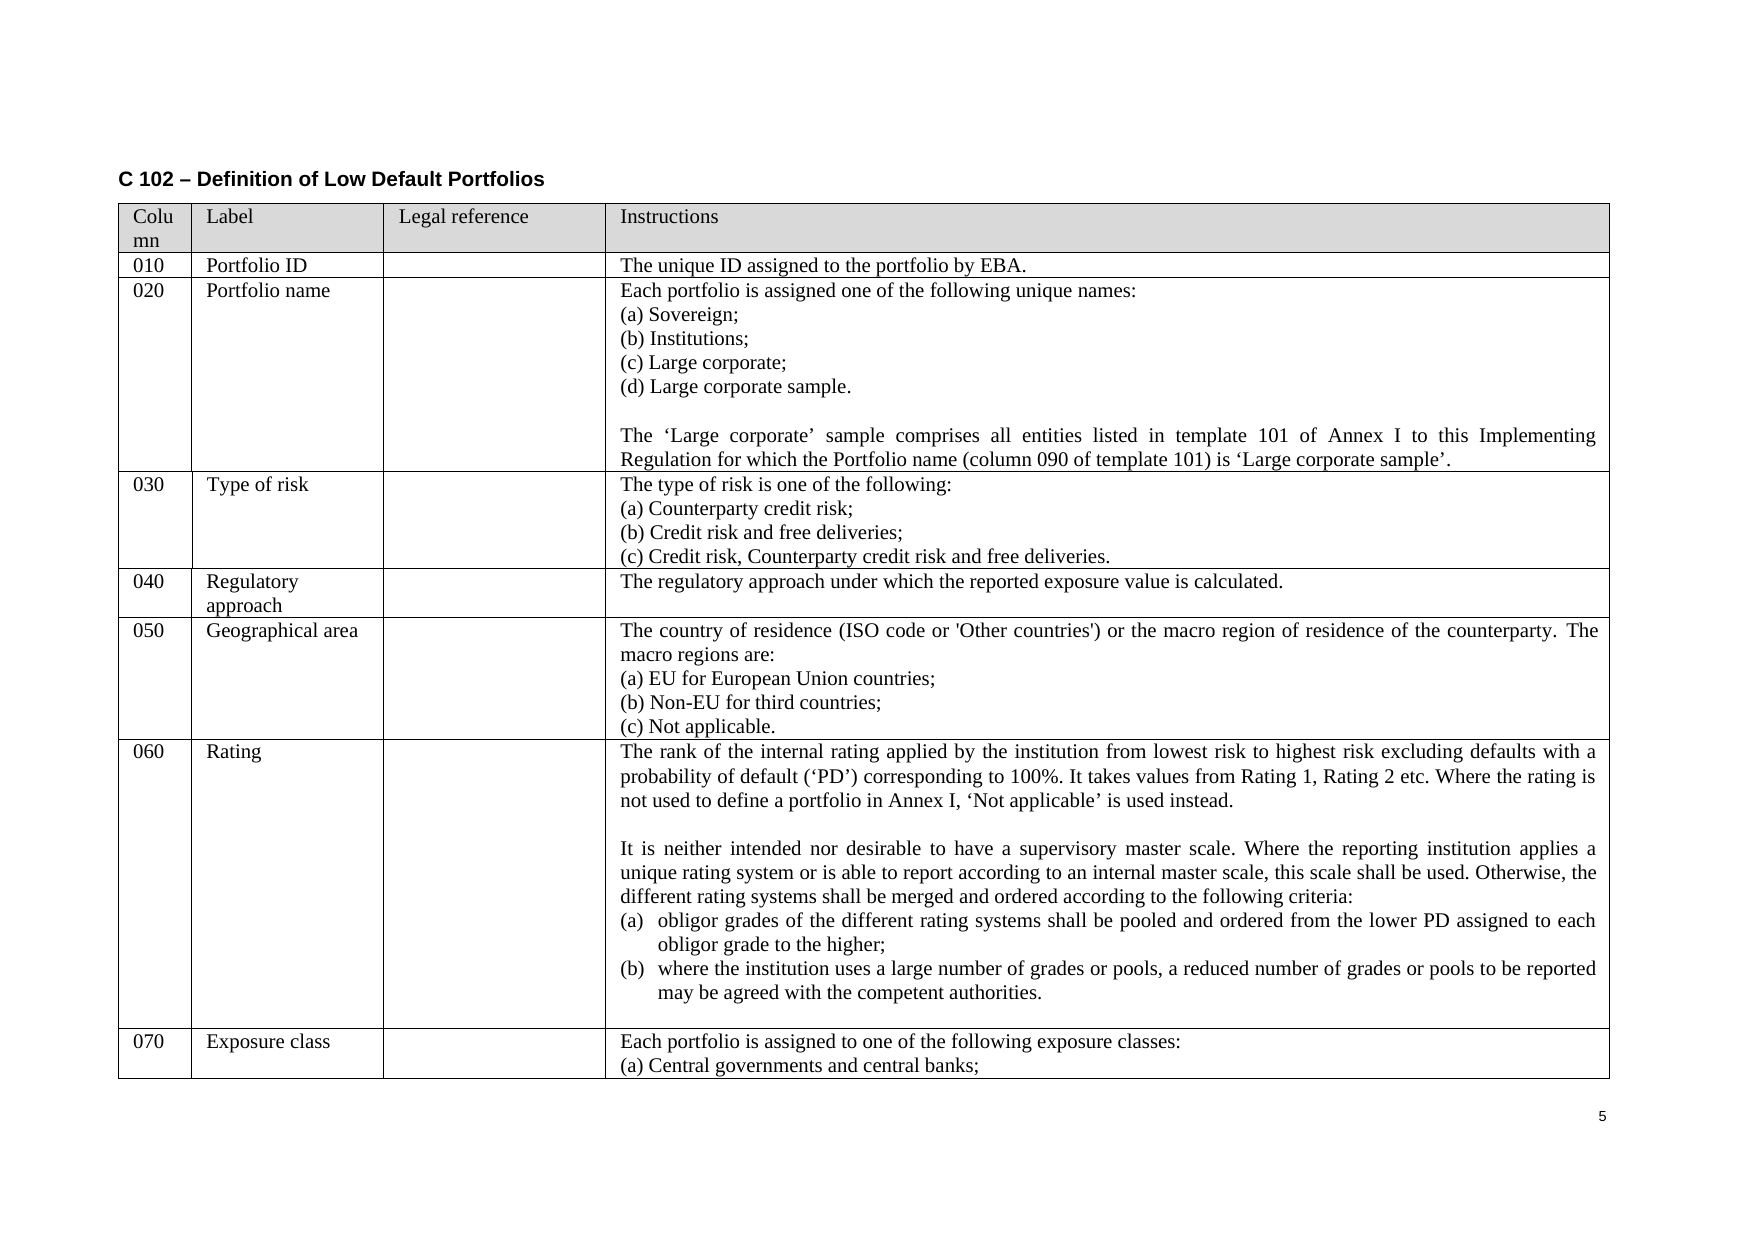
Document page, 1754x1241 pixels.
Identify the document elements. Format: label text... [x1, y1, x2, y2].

table_cell The country of residence (ISO code or 'Other countries') or the macro region of residence of the counterparty. The macro regions are: (a) EU for European Union countries; (b) Non-EU for third countries; (c) Not applicable. [606, 618, 1609, 738]
table_cell [384, 253, 605, 277]
table_cell [384, 618, 605, 738]
table_header Label [192, 204, 383, 252]
table_cell [384, 740, 605, 1028]
table_cell 070 [119, 1029, 191, 1077]
subtitle C 102 – Definition of Low Default Portfolios [118, 166, 1606, 190]
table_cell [606, 1029, 1609, 1077]
table_cell Each portfolio is assigned one of the following unique names: (a) Sovereign; (b) Institutions; (c) Large corporate; (d) Large corporate sample. The ‘Large corporate’ sample comprises all entities listed in template 101 of Annex I to this Implementing Regulation for which the Portfolio name (column 090 of template 101) is ‘Large corporate sample’. [606, 278, 1609, 471]
table_cell 020 [119, 278, 191, 471]
table_cell The rank of the internal rating applied by the institution from lowest risk to highest risk excluding defaults with a probability of default (‘PD’) corresponding to 100%. It takes values from Rating 1, Rating 2 etc. Where the rating is not used to define a portfolio in Annex I, ‘Not applicable’ is used instead. It is neither intended nor desirable to have a supervisory master scale. Where the reporting institution applies a unique rating system or is able to report according to an internal master scale, this scale shall be used. Otherwise, the different rating systems shall be merged and ordered according to the following criteria: obligor grades of the different rating systems shall be pooled and ordered from the lower PD assigned to each obligor grade to the higher; where the institution uses a large number of grades or pools, a reduced number of grades or pools to be reported may be agreed with the competent authorities. [606, 740, 1609, 1028]
table_header Instructions [606, 204, 1609, 252]
table_cell [384, 278, 605, 471]
table_cell The unique ID assigned to the portfolio by EBA. [606, 253, 1609, 277]
table_cell Regulatory approach [192, 569, 383, 617]
table_cell Type of risk [193, 472, 383, 568]
table_cell The type of risk is one of the following: (a) Counterparty credit risk; (b) Credit risk and free deliveries; (c) Credit risk, Counterparty credit risk and free deliveries. [606, 472, 1609, 568]
table_header Column [119, 204, 191, 252]
table_cell 050 [119, 618, 191, 738]
table_cell Geographical area [192, 618, 383, 738]
table_cell 060 [119, 740, 191, 1028]
table_cell Portfolio name [192, 278, 383, 471]
table_cell [384, 1029, 605, 1077]
table_cell [384, 569, 605, 617]
table_header Legal reference [384, 204, 605, 252]
table_cell 030 [119, 472, 192, 568]
table_cell Exposure class [192, 1029, 383, 1077]
table_cell 040 [119, 569, 191, 617]
table_cell Portfolio ID [192, 253, 383, 277]
table_cell [384, 472, 605, 568]
table_cell The regulatory approach under which the reported exposure value is calculated. [606, 569, 1609, 617]
table_cell 010 [119, 253, 191, 277]
table_cell Rating [192, 740, 383, 1028]
